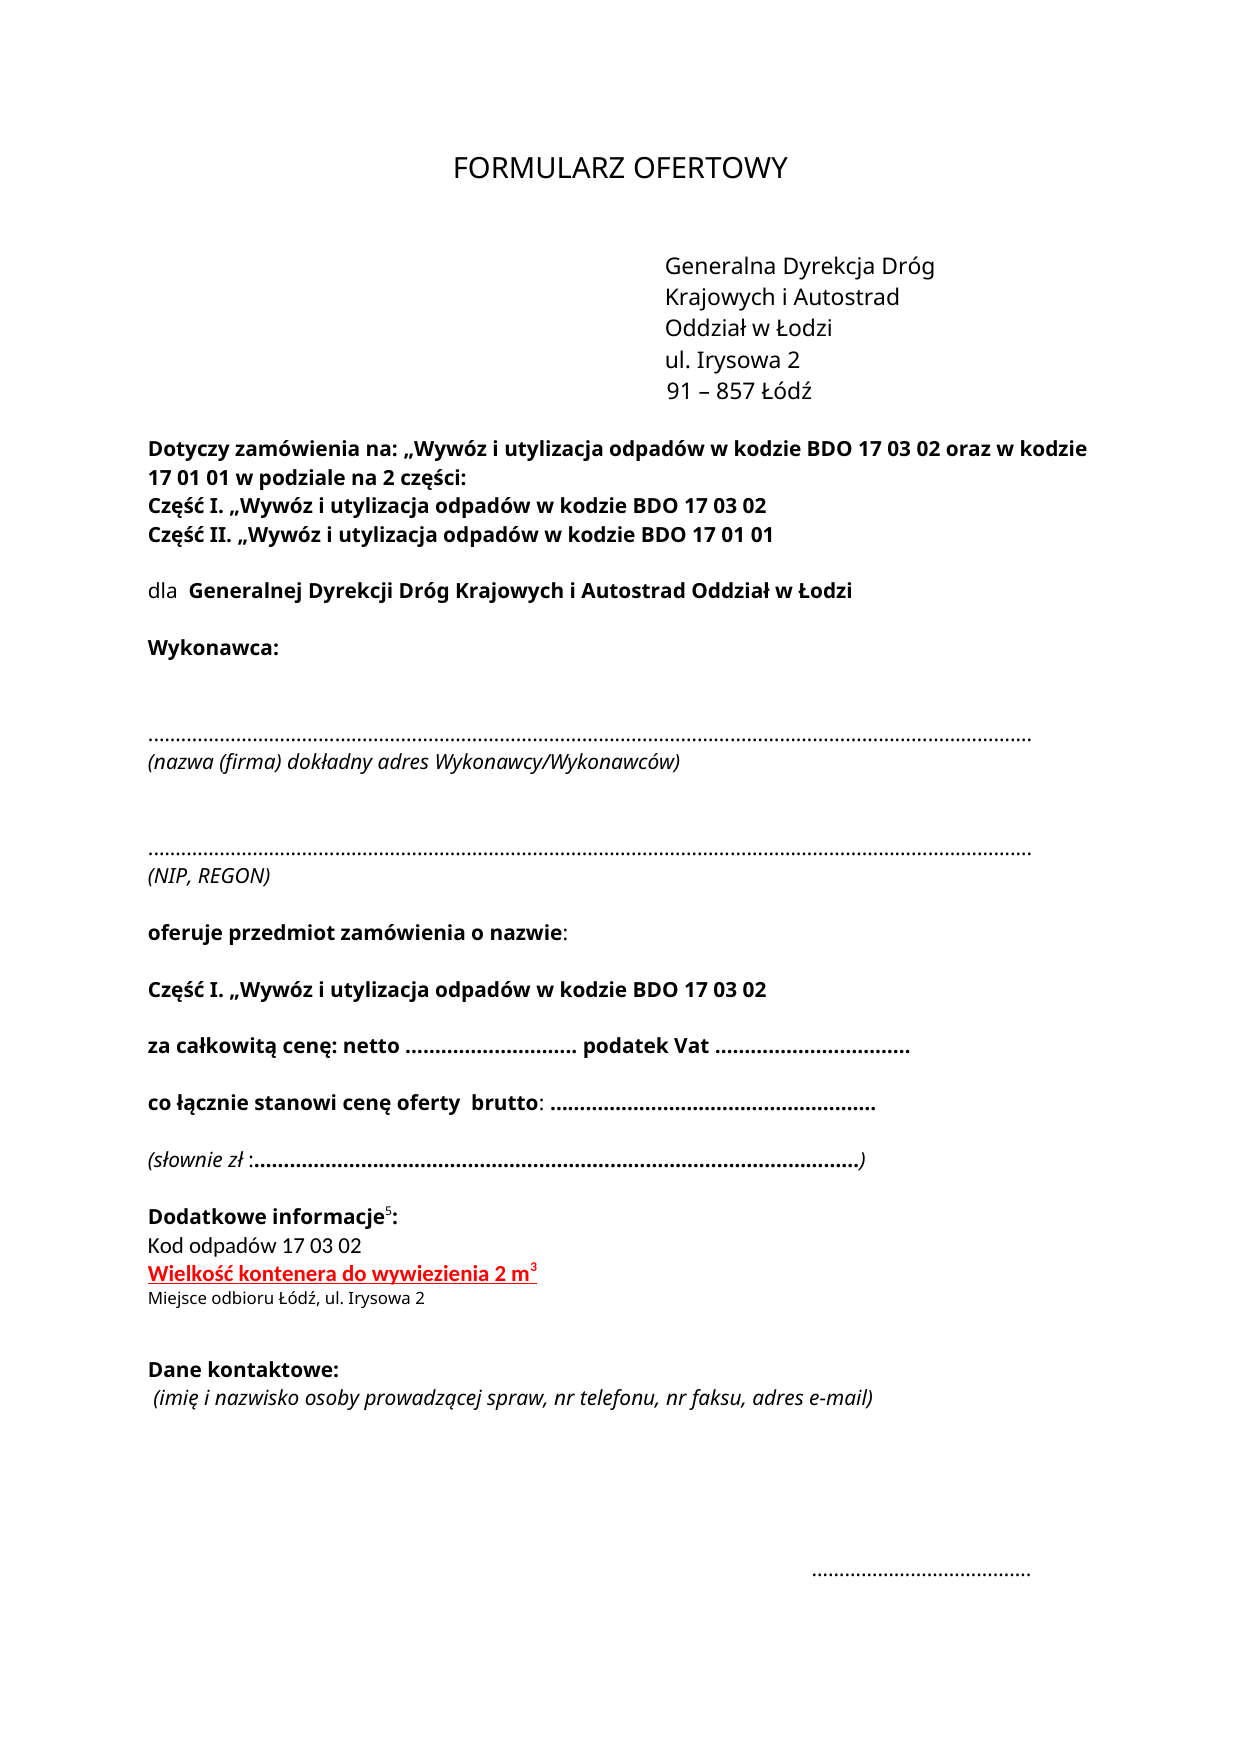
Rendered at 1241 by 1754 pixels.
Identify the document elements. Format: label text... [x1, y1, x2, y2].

text ul. Irysowa 2 [616, 343, 1093, 375]
text .……………………………………………………………………………………………………………………………………………. [148, 719, 1093, 747]
text FORMULARZ OFERTOWY [148, 148, 1093, 187]
text 91 – 857 Łódź [148, 375, 1093, 406]
text (imię i nazwisko osoby prowadzącej spraw, nr telefonu, nr faksu, adres e-mail) [148, 1383, 1093, 1412]
text Wielkość kontenera do wywiezienia 2 m3 [148, 1259, 1093, 1287]
text Miejsce odbioru Łódź, ul. Irysowa 2 [148, 1287, 1093, 1326]
text (nazwa (firma) dokładny adres Wykonawcy/Wykonawców) [148, 747, 1093, 776]
text .……………………………………………………………………………………………………………………………………………. [148, 833, 1093, 861]
text dla Generalnej Dyrekcji Dróg Krajowych i Autostrad Oddział w Łodzi [148, 577, 1093, 605]
text co łącznie stanowi cenę oferty brutto: ………………………………………………. [148, 1088, 1093, 1117]
text Część I. „Wywóz i utylizacja odpadów w kodzie BDO 17 03 02 [148, 491, 1093, 520]
text …………………………………. [738, 1554, 1093, 1582]
text za całkowitą cenę: netto ……………………….. podatek Vat …………………………… [148, 1032, 1093, 1060]
text Generalna Dyrekcja Dróg Krajowych i Autostrad [664, 250, 1093, 312]
text Dotyczy zamówienia na: [148, 434, 1093, 491]
text (NIP, REGON) [148, 861, 1093, 889]
text Wykonawca: [148, 633, 1093, 662]
text Część II. „Wywóz i utylizacja odpadów w kodzie BDO 17 01 01 [148, 520, 1093, 548]
text Oddział w Łodzi [616, 312, 1093, 343]
text Dane kontaktowe: [148, 1355, 1093, 1383]
text Dodatkowe informacje5: [148, 1202, 1093, 1231]
text (słownie zł :…………………………………………………………………………………………) [148, 1145, 1093, 1174]
text Część I. „Wywóz i utylizacja odpadów w kodzie BDO 17 03 02 [148, 975, 1093, 1003]
text oferuje przedmiot zamówienia o nazwie: [148, 918, 1093, 946]
text Kod odpadów 17 03 02 [148, 1231, 1093, 1259]
